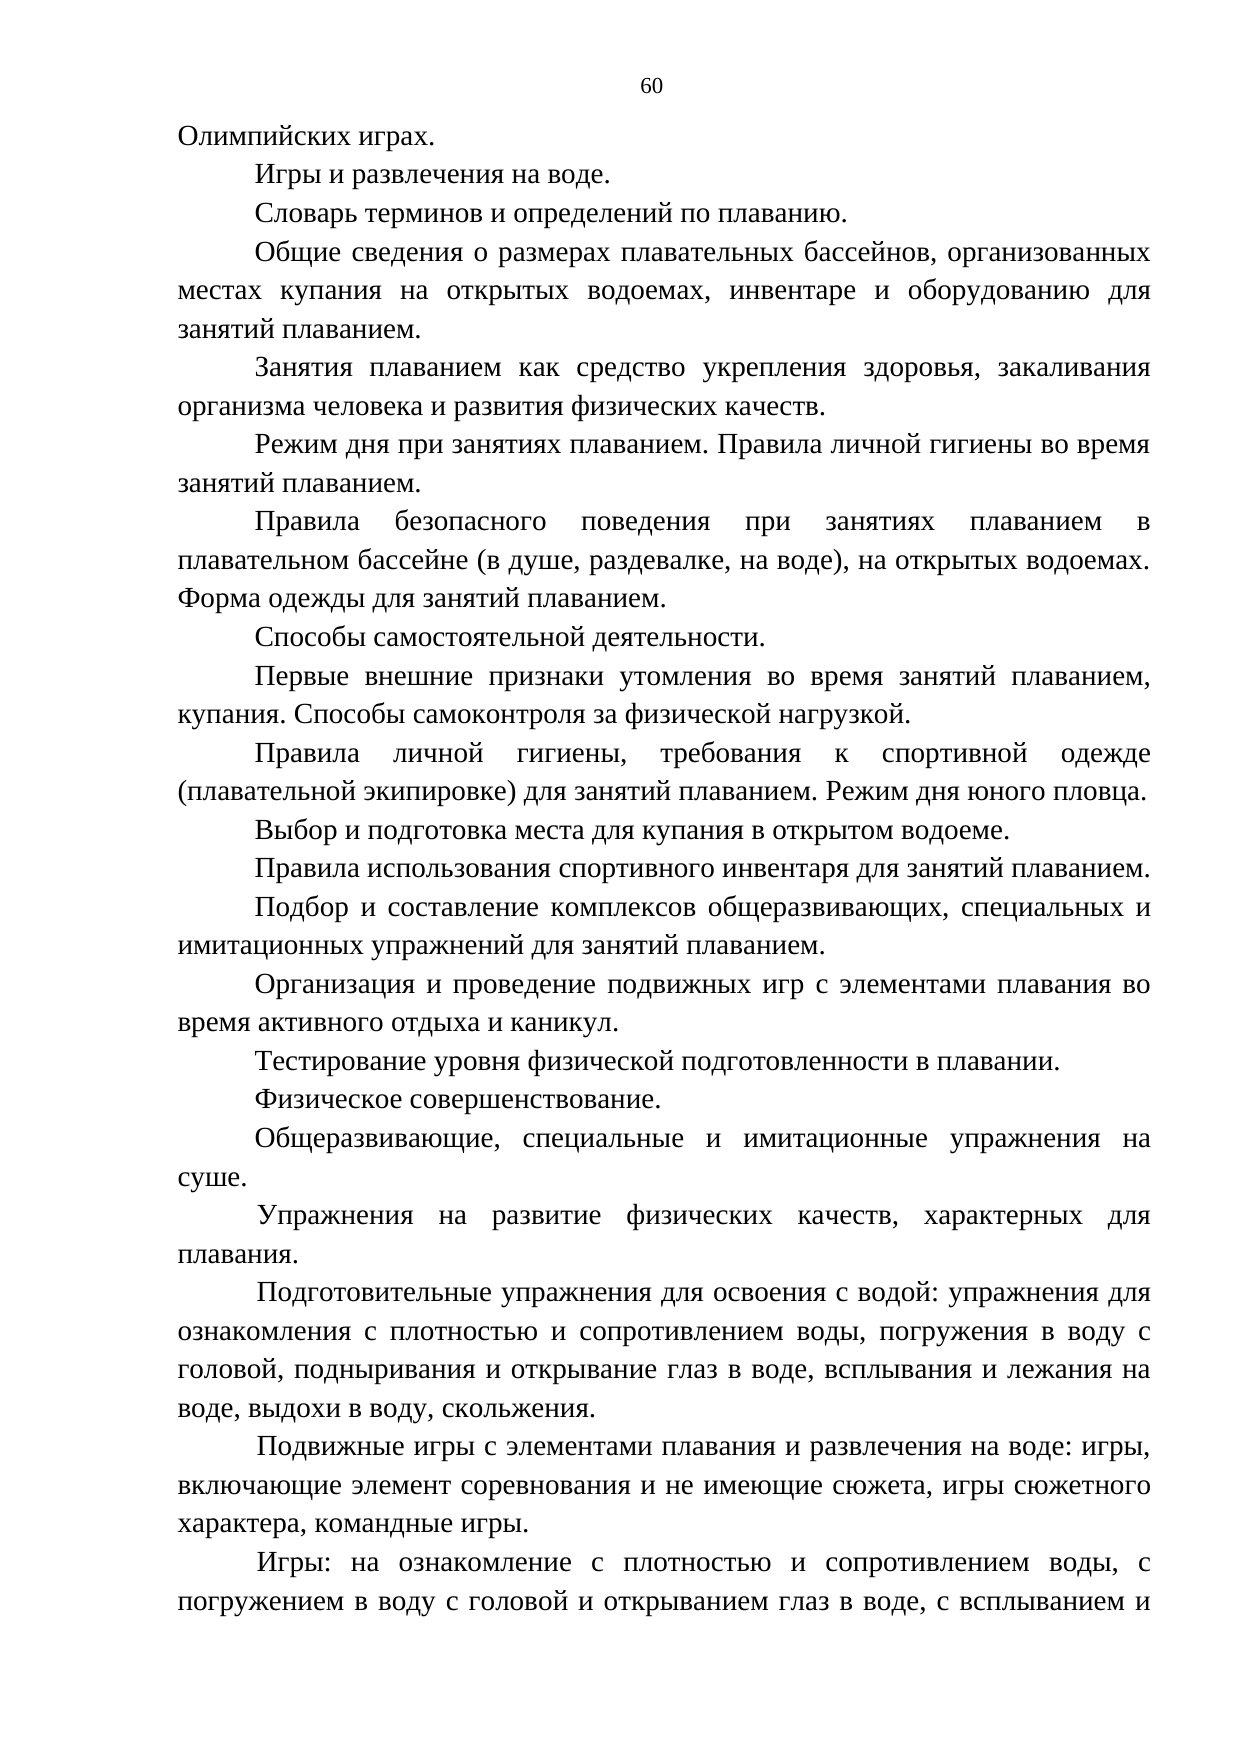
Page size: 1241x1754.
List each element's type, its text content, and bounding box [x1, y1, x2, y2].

text Подвижные игры с элементами плавания и развлечения на воде: игры, включающие элемент соревнования и не имеющие сюжета, игры сюжетного характера, командные игры. [177, 1428, 1152, 1539]
text Подбор и составление комплексов общеразвивающих, специальных и имитационных упражнений для занятий плаванием. [177, 889, 1152, 961]
text Подготовительные упражнения для освоения с водой: упражнения для ознакомления с плотностью и сопротивлением воды, погружения в воду с головой, подныривания и открывание глаз в воде, всплывания и лежания на воде, выдохи в воду, скольжения. [177, 1274, 1152, 1423]
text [177, 118, 1152, 152]
text Физическое совершенствование. [177, 1082, 1152, 1115]
text Тестирование уровня физической подготовленности в плавании. [177, 1043, 1152, 1077]
text Способы самостоятельной деятельности. [177, 619, 1152, 653]
text Словарь терминов и определений по плаванию. [177, 195, 1152, 229]
text Правила безопасного поведения при занятиях плаванием в плавательном бассейне (в душе, раздевалке, на воде), на открытых водоемах. Форма одежды для занятий плаванием. [177, 503, 1152, 614]
text Организация и проведение подвижных игр с элементами плавания во время активного отдыха и каникул. [177, 966, 1152, 1038]
text Правила личной гигиены, требования к спортивной одежде (плавательной экипировке) для занятий плаванием. Режим дня юного пловца. [177, 735, 1152, 807]
text Режим дня при занятиях плаванием. Правила личной гигиены во время занятий плаванием. [177, 426, 1152, 498]
text Правила использования спортивного инвентаря для занятий плаванием. [177, 850, 1152, 884]
text Упражнения на развитие физических качеств, характерных для плавания. [177, 1197, 1152, 1269]
text Занятия плаванием как средство укрепления здоровья, закаливания организма человека и развития физических качеств. [177, 349, 1152, 421]
text Общеразвивающие, специальные и имитационные упражнения на суше. [177, 1120, 1152, 1192]
text Выбор и подготовка места для купания в открытом водоеме. [177, 812, 1152, 845]
text Общие сведения о размерах плавательных бассейнов, организованных местах купания на открытых водоемах, инвентаре и оборудованию для занятий плаванием. [177, 234, 1152, 344]
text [177, 1544, 1152, 1616]
text Первые внешние признаки утомления во время занятий плаванием, купания. Способы самоконтроля за физической нагрузкой. [177, 658, 1152, 730]
text Игры и развлечения на воде. [177, 157, 1152, 190]
